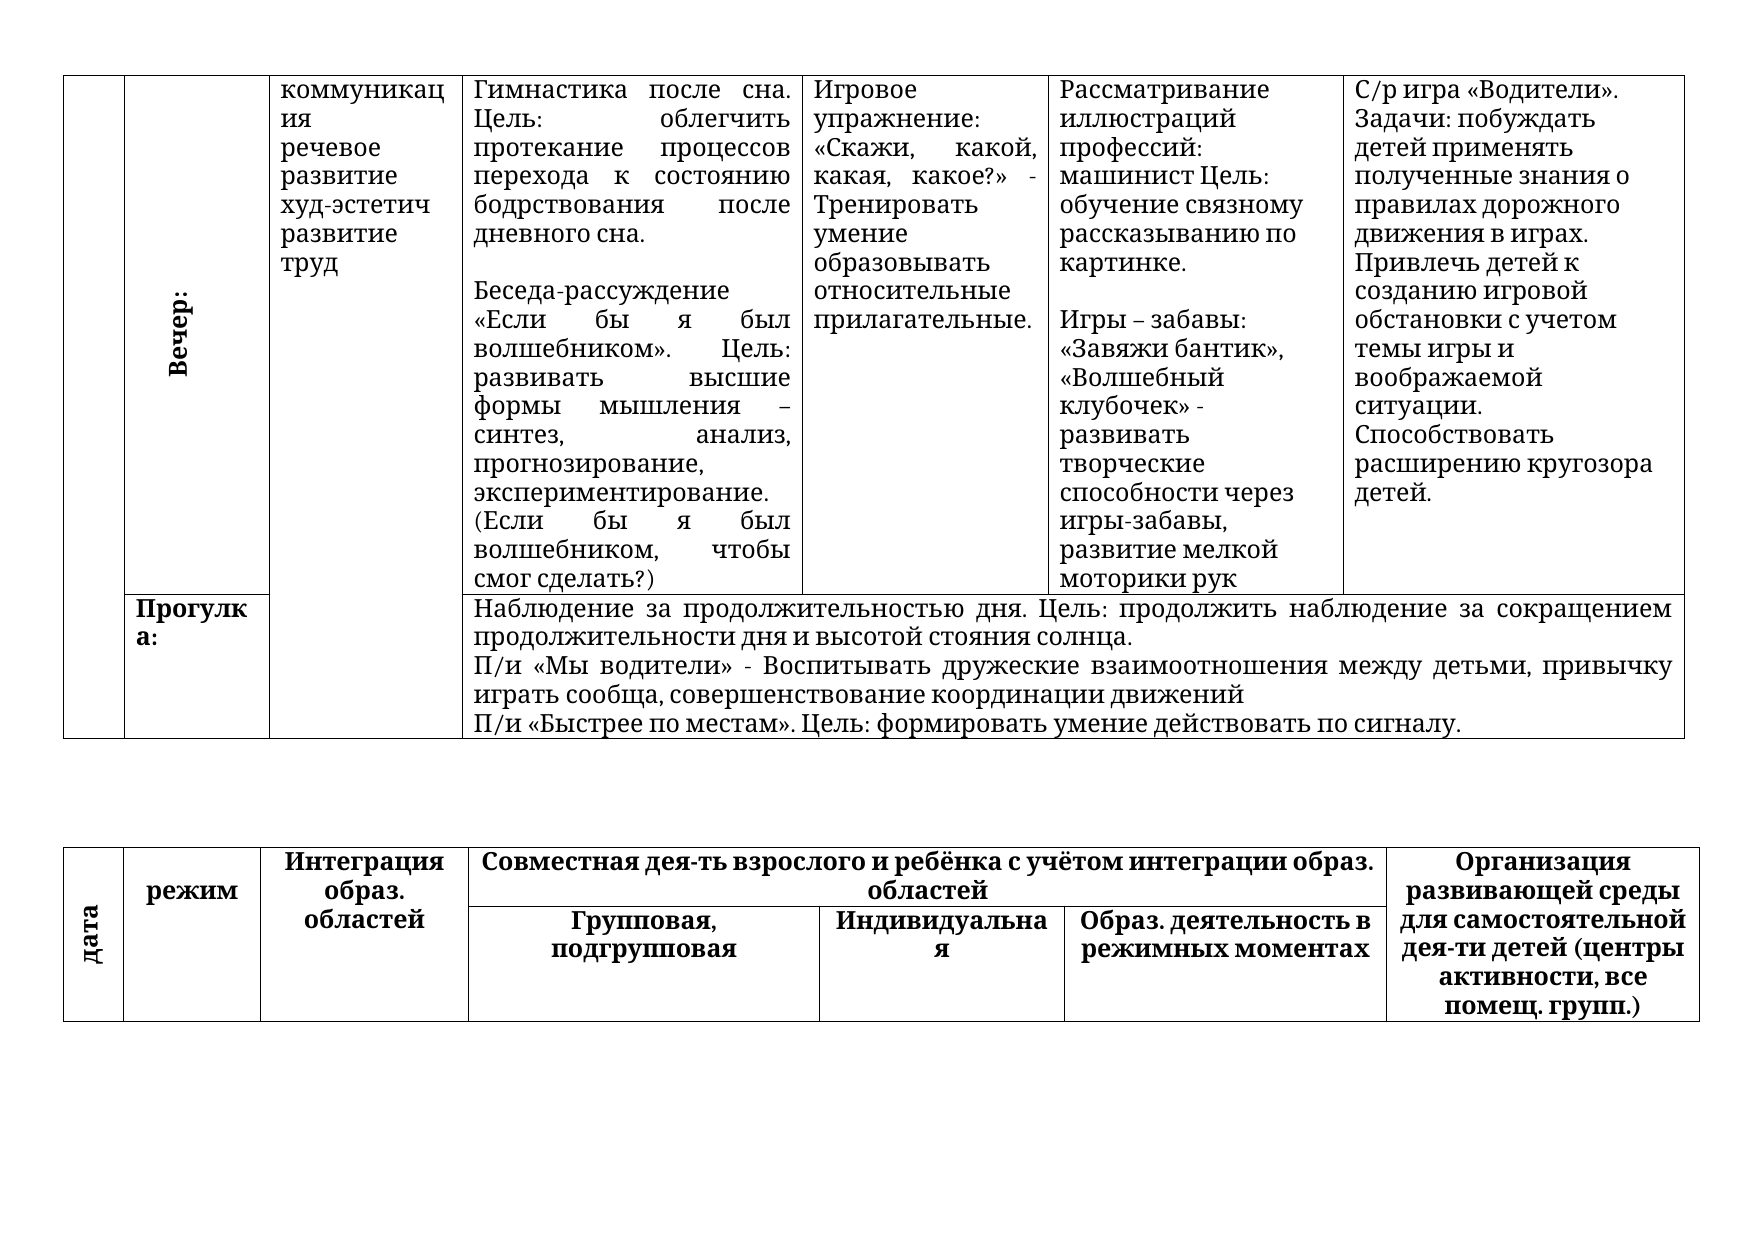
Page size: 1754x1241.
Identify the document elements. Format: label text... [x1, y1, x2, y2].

table_cell Прогулка: [125, 595, 269, 738]
table_header Интеграция образ. областей [261, 848, 468, 1021]
table_header дата [64, 848, 123, 1021]
table_header Совместная дея-ть взрослого и ребёнка с учётом интеграции образ. областей [469, 848, 1386, 906]
table_cell Рассматривание иллюстраций профессий: машинист Цель: обучение связному рассказыванию по картинке. Игры – забавы: «Завяжи бантик», «Волшебный клубочек» - развивать творческие способности через игры-забавы, развитие мелкой моторики рук [1049, 76, 1343, 593]
table_cell Вечер: [125, 76, 269, 593]
table_cell Игровое упражнение: «Скажи, какой, какая, какое?» - Тренировать умение образовывать относительные прилагательные. [803, 76, 1048, 593]
table_cell Индивидуальная [820, 907, 1064, 1021]
table_cell Гимнастика после сна. Цель: облегчить протекание процессов перехода к состоянию бодрствования после дневного сна. Беседа-рассуждение «Если бы я был волшебником». Цель: развивать высшие формы мышления – синтез, анализ, прогнозирование, экспериментирование. (Если бы я был волшебником, чтобы смог сделать?) [463, 76, 802, 593]
table_header Организация развивающей среды для самостоятельной дея-ти детей (центры активности, все помещ. групп.) [1387, 848, 1699, 1021]
table_header режим [124, 848, 260, 1021]
table_cell Образ. деятельность в режимных моментах [1065, 907, 1386, 1021]
table_cell Групповая, подгрупповая [469, 907, 819, 1021]
table_cell Наблюдение за продолжительностью дня. Цель: продолжить наблюдение за сокращением продолжительности дня и высотой стояния солнца. П/и «Мы водители» - Воспитывать дружеские взаимоотношения между детьми, привычку играть сообща, совершенствование координации движений П/и «Быстрее по местам». Цель: формировать умение действовать по сигналу. [463, 595, 1684, 738]
table_cell С/р игра «Водители». Задачи: побуждать детей применять полученные знания о правилах дорожного движения в играх. Привлечь детей к созданию игровой обстановки с учетом темы игры и воображаемой ситуации. Способствовать расширению кругозора детей. [1344, 76, 1684, 593]
